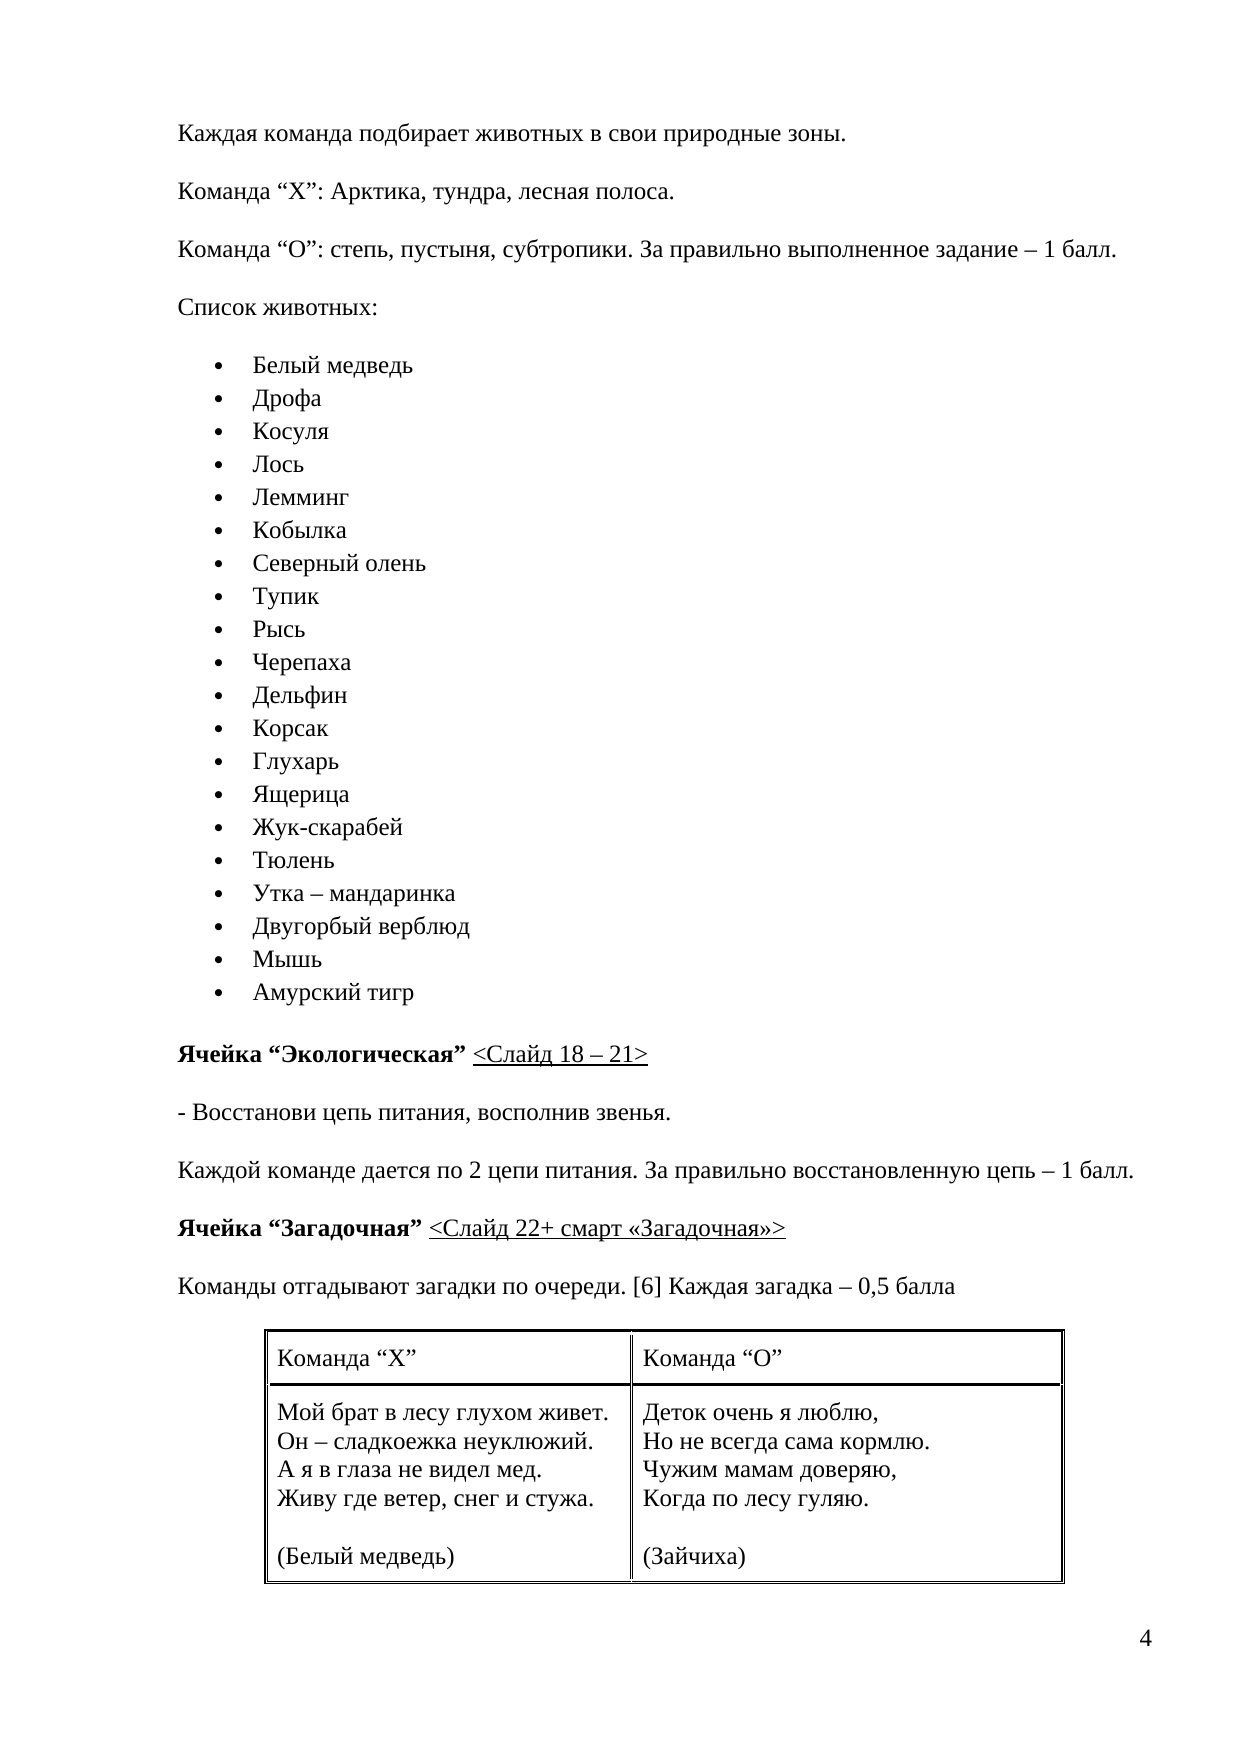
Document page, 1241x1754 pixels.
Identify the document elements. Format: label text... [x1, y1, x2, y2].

list Кобылка [215, 515, 1152, 544]
list Глухарь [215, 746, 1152, 775]
text Список животных: [177, 292, 1152, 321]
list Северный олень [215, 548, 1152, 577]
text Ячейка “Экологическая” <Слайд 18 – 21> [177, 1039, 1152, 1068]
list Рысь [215, 614, 1152, 643]
list Косуля [215, 416, 1152, 444]
list Лось [215, 449, 1152, 478]
list Тюлень [215, 845, 1152, 874]
text Ячейка “Загадочная” <Слайд 22+ смарт «Загадочная»> [177, 1213, 1152, 1242]
table_cell Деток очень я люблю, Но не всегда сама кормлю. Чужим мамам доверяю, Когда по лесу гуляю. (Зайчиха) [632, 1383, 1063, 1581]
list Жук-скарабей [215, 812, 1152, 841]
list Корсак [215, 713, 1152, 742]
text Команда “О”: степь, пустыня, субтропики. За правильно выполненное задание – 1 балл. [177, 234, 1152, 263]
list Лемминг [215, 482, 1152, 511]
text Каждая команда подбирает животных в свои природные зоны. [177, 118, 1152, 147]
list Тупик [215, 581, 1152, 610]
table_header Команда “О” [632, 1332, 1061, 1383]
text Команда “Х”: Арктика, тундра, лесная полоса. [177, 176, 1152, 205]
text Команды отгадывают загадки по очереди. [6] Каждая загадка – 0,5 балла [177, 1271, 1152, 1300]
list Черепаха [215, 647, 1152, 676]
list Белый медведь [215, 350, 1152, 378]
table_cell Мой брат в лесу глухом живет. Он – сладкоежка неуклюжий. А я в глаза не видел мед. Живу где ветер, снег и стужа. (Белый медведь) [266, 1383, 632, 1581]
list Мышь [215, 944, 1152, 973]
text - Восстанови цепь питания, восполнив звенья. [177, 1097, 1152, 1126]
list Дрофа [215, 383, 1152, 412]
list Дельфин [215, 680, 1152, 709]
list Двугорбый верблюд [215, 911, 1152, 940]
table_header Команда “Х” [268, 1332, 632, 1383]
list Амурский тигр [215, 977, 1152, 1006]
list Ящерица [215, 779, 1152, 808]
list Утка – мандаринка [215, 878, 1152, 907]
text Каждой команде дается по 2 цепи питания. За правильно восстановленную цепь – 1 балл. [177, 1155, 1152, 1184]
